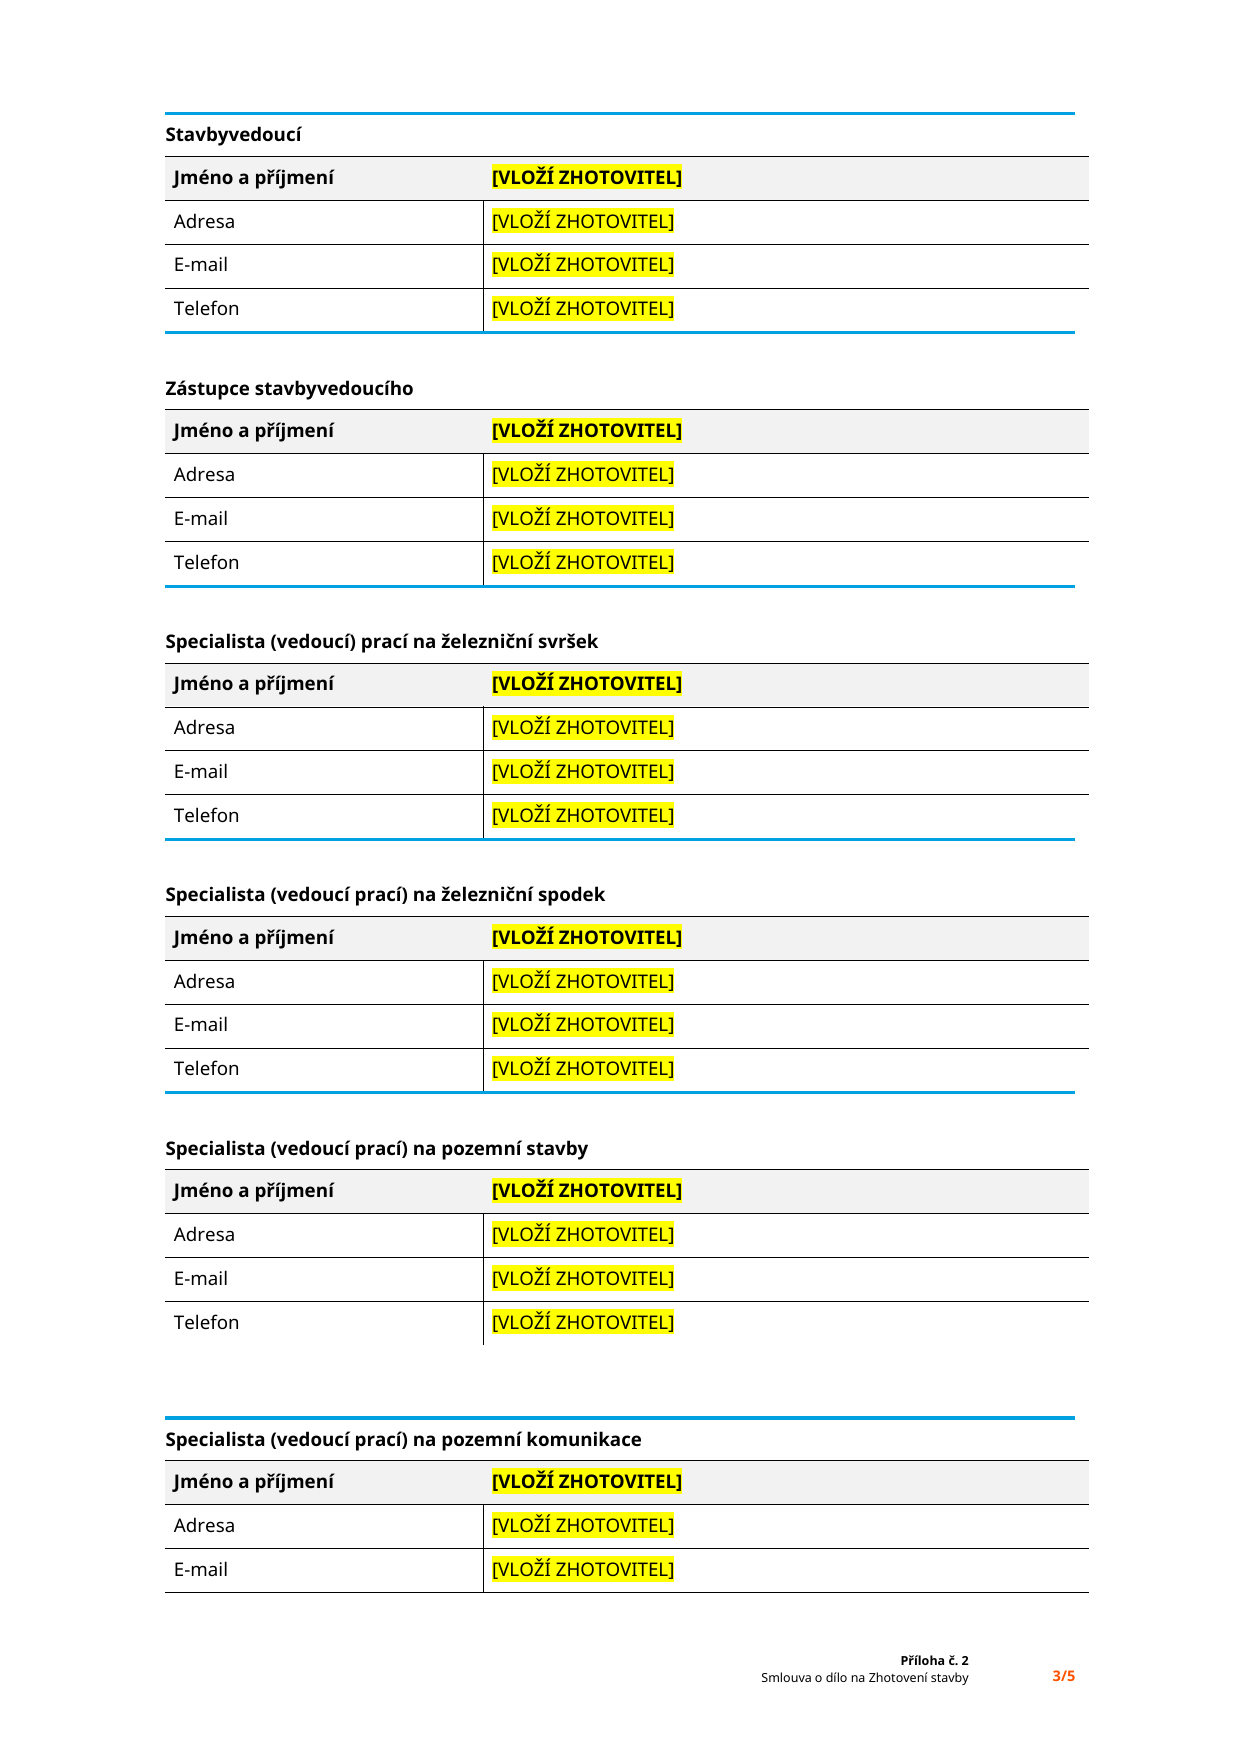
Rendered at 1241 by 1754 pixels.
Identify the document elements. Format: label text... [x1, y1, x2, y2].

text Specialista (vedoucí prací) na železniční spodek [165, 872, 1075, 907]
table_header [VLOŽÍ ZHOTOVITEL] [484, 157, 1089, 200]
table_header Jméno a příjmení [165, 410, 484, 453]
table_cell Adresa [165, 708, 483, 750]
text Specialista (vedoucí prací) na pozemní komunikace [165, 1420, 1075, 1451]
table_cell Telefon [165, 289, 483, 331]
table_cell [VLOŽÍ ZHOTOVITEL] [484, 1258, 1089, 1301]
table_cell [VLOŽÍ ZHOTOVITEL] [484, 1049, 1089, 1091]
table_header Jméno a příjmení [165, 157, 484, 200]
table_cell [VLOŽÍ ZHOTOVITEL] [484, 961, 1089, 1003]
table_header Jméno a příjmení [165, 917, 484, 960]
table_cell E-mail [165, 498, 483, 541]
table_cell Telefon [165, 542, 483, 584]
text Specialista (vedoucí prací) na pozemní stavby [165, 1126, 1075, 1160]
table_cell [VLOŽÍ ZHOTOVITEL] [484, 201, 1089, 243]
table_cell E-mail [165, 1258, 483, 1301]
table_header [VLOŽÍ ZHOTOVITEL] [484, 917, 1089, 960]
table_header [VLOŽÍ ZHOTOVITEL] [484, 1461, 1089, 1504]
table_cell [VLOŽÍ ZHOTOVITEL] [484, 708, 1089, 750]
text Specialista (vedoucí) prací na železniční svršek [165, 619, 1075, 654]
table_cell E-mail [165, 245, 483, 287]
table_cell Adresa [165, 454, 483, 497]
table_cell [VLOŽÍ ZHOTOVITEL] [484, 751, 1089, 794]
table_cell Adresa [165, 1214, 483, 1257]
table_cell E-mail [165, 1005, 483, 1047]
text Stavbyvedoucí [165, 115, 1075, 147]
table_cell E-mail [165, 1549, 483, 1592]
table_cell [VLOŽÍ ZHOTOVITEL] [484, 1505, 1089, 1548]
table_cell Adresa [165, 1505, 483, 1548]
table_header [VLOŽÍ ZHOTOVITEL] [484, 1170, 1089, 1213]
table_cell [VLOŽÍ ZHOTOVITEL] [484, 1005, 1089, 1047]
table_cell [VLOŽÍ ZHOTOVITEL] [484, 542, 1089, 584]
table_cell Adresa [165, 201, 483, 243]
table_header Jméno a příjmení [165, 1461, 484, 1504]
table_cell Telefon [165, 795, 483, 838]
table_header Jméno a příjmení [165, 664, 484, 706]
table_cell [VLOŽÍ ZHOTOVITEL] [484, 1549, 1089, 1592]
table_cell Adresa [165, 961, 483, 1003]
table_cell [VLOŽÍ ZHOTOVITEL] [484, 795, 1089, 838]
table_cell Telefon [165, 1049, 483, 1091]
table_cell [VLOŽÍ ZHOTOVITEL] [484, 454, 1089, 497]
text Zástupce stavbyvedoucího [165, 366, 1075, 400]
table_header Jméno a příjmení [165, 1170, 484, 1213]
table_cell [VLOŽÍ ZHOTOVITEL] [484, 1214, 1089, 1257]
table_header [VLOŽÍ ZHOTOVITEL] [484, 410, 1089, 453]
table_cell E-mail [165, 751, 483, 794]
table_cell [VLOŽÍ ZHOTOVITEL] [484, 245, 1089, 287]
table_cell [VLOŽÍ ZHOTOVITEL] [484, 498, 1089, 541]
table_cell [VLOŽÍ ZHOTOVITEL] [484, 289, 1089, 331]
table_cell Telefon [165, 1302, 483, 1344]
table_cell [VLOŽÍ ZHOTOVITEL] [484, 1302, 1089, 1344]
table_header [VLOŽÍ ZHOTOVITEL] [484, 664, 1089, 706]
